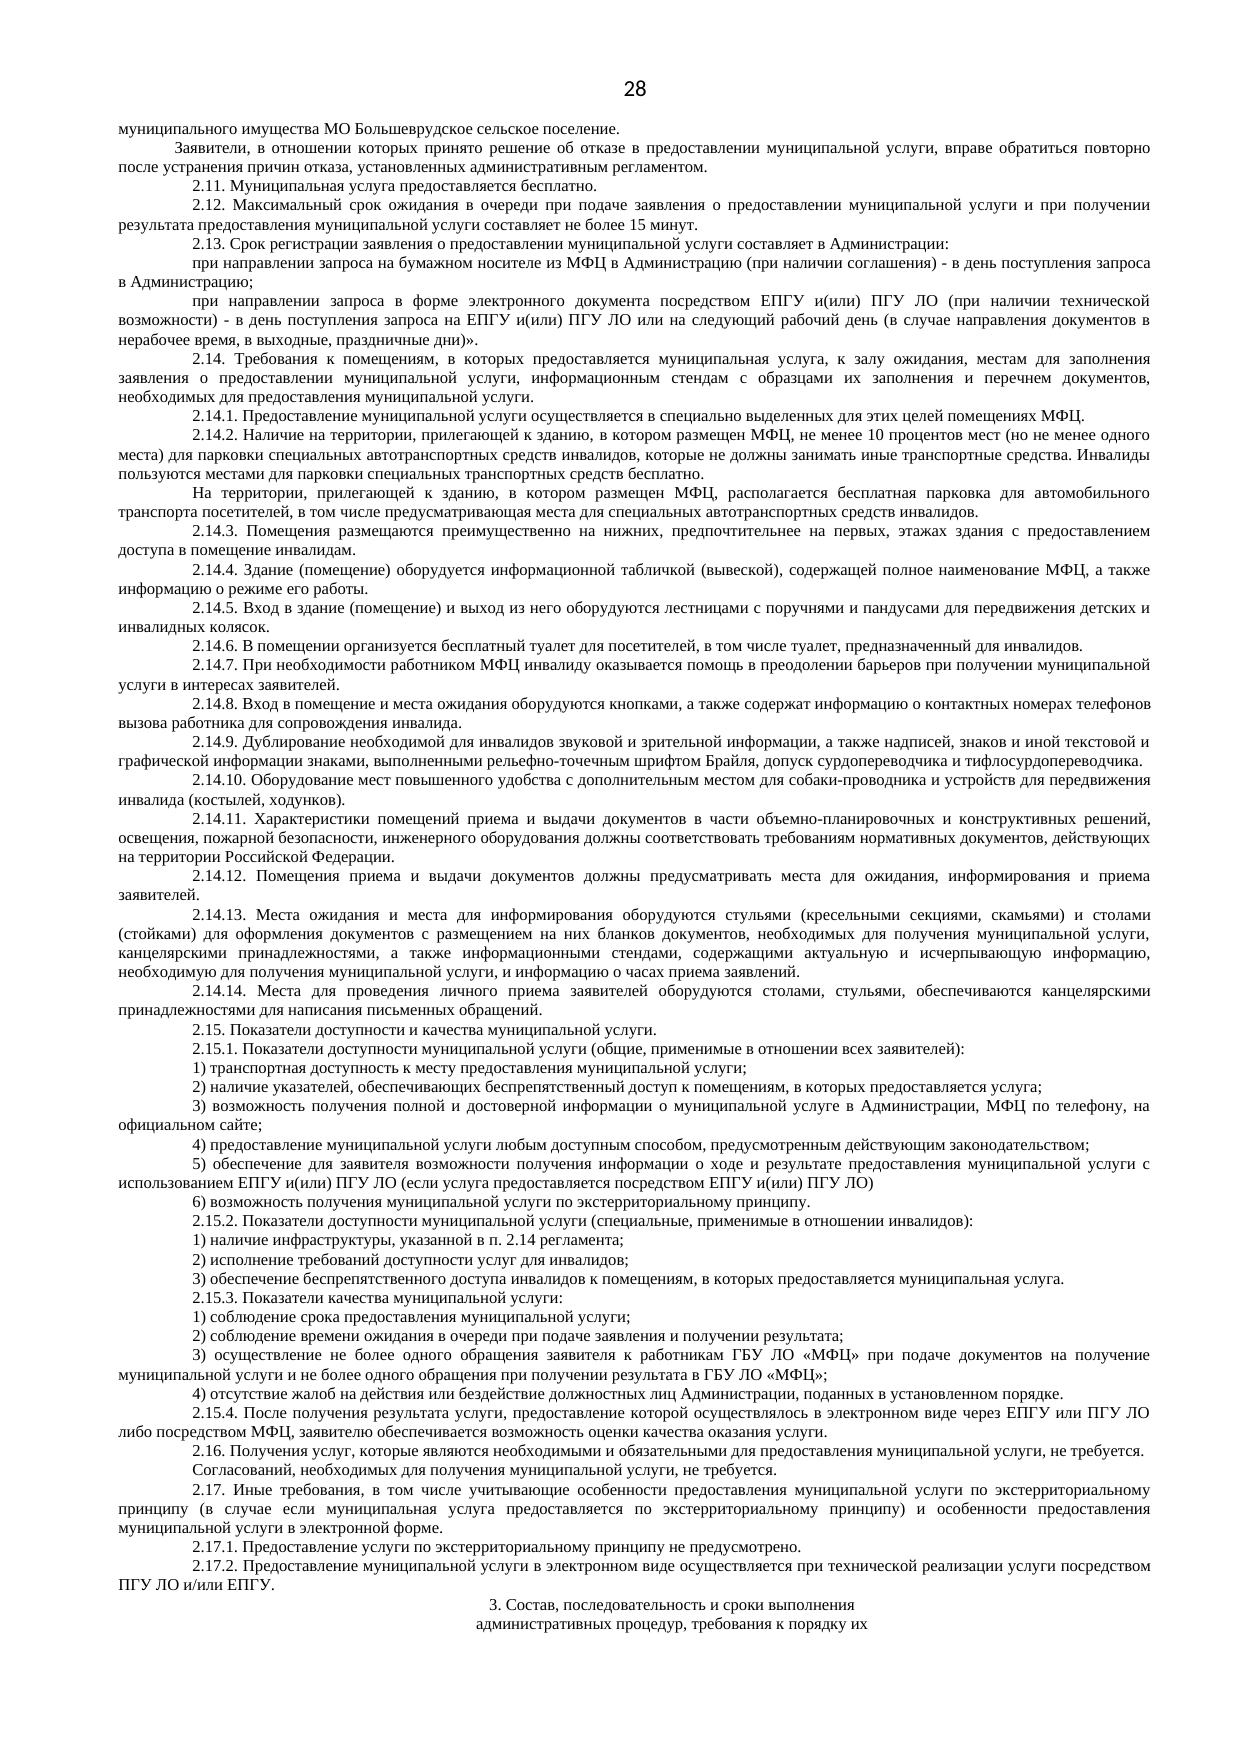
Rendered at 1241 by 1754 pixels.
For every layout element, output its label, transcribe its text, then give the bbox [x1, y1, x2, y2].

text при направлении запроса на бумажном носителе из МФЦ в Администрацию (при наличии соглашения) - в день поступления запроса в Администрацию; [118, 253, 1152, 291]
text 2.11. Муниципальная услуга предоставляется бесплатно. [118, 176, 1152, 195]
text 2.16. Получения услуг, которые являются необходимыми и обязательными для предоставления муниципальной услуги, не требуется. [118, 1441, 1152, 1460]
text 1) транспортная доступность к месту предоставления муниципальной услуги; [118, 1058, 1152, 1077]
text 2.14.10. Оборудование мест повышенного удобства с дополнительным местом для собаки-проводника и устройств для передвижения инвалида (костылей, ходунков). [118, 770, 1152, 808]
text 2.15.3. Показатели качества муниципальной услуги: [118, 1288, 1152, 1307]
text На территории, прилегающей к зданию, в котором размещен МФЦ, располагается бесплатная парковка для автомобильного транспорта посетителей, в том числе предусматривающая места для специальных автотранспортных средств инвалидов. [118, 483, 1152, 521]
text 2.15.4. После получения результата услуги, предоставление которой осуществлялось в электронном виде через ЕПГУ или ПГУ ЛО либо посредством МФЦ, заявителю обеспечивается возможность оценки качества оказания услуги. [118, 1403, 1152, 1441]
text 2.14.12. Помещения приема и выдачи документов должны предусматривать места для ожидания, информирования и приема заявителей. [118, 866, 1152, 904]
text 4) предоставление муниципальной услуги любым доступным способом, предусмотренным действующим законодательством; [118, 1134, 1152, 1153]
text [118, 118, 1152, 138]
text 2.13. Срок регистрации заявления о предоставлении муниципальной услуги составляет в Администрации: [118, 233, 1152, 253]
text 2.14. Требования к помещениям, в которых предоставляется муниципальная услуга, к залу ожидания, местам для заполнения заявления о предоставлении муниципальной услуги, информационным стендам с образцами их заполнения и перечнем документов, необходимых для предоставления муниципальной услуги. [118, 348, 1152, 406]
text 1) наличие инфраструктуры, указанной в п. 2.14 регламента; [118, 1230, 1152, 1249]
text 2) наличие указателей, обеспечивающих беспрепятственный доступ к помещениям, в которых предоставляется услуга; [118, 1077, 1152, 1096]
text 2.14.3. Помещения размещаются преимущественно на нижних, предпочтительнее на первых, этажах здания с предоставлением доступа в помещение инвалидам. [118, 521, 1152, 559]
text 2) соблюдение времени ожидания в очереди при подаче заявления и получении результата; [118, 1326, 1152, 1345]
text 6) возможность получения муниципальной услуги по экстерриториальному принципу. [118, 1192, 1152, 1211]
text 2.14.4. Здание (помещение) оборудуется информационной табличкой (вывеской), содержащей полное наименование МФЦ, а также информацию о режиме его работы. [118, 559, 1152, 598]
text 2.14.9. Дублирование необходимой для инвалидов звуковой и зрительной информации, а также надписей, знаков и иной текстовой и графической информации знаками, выполненными рельефно-точечным шрифтом Брайля, допуск сурдопереводчика и тифлосурдопереводчика. [118, 732, 1152, 770]
text 3) осуществление не более одного обращения заявителя к работникам ГБУ ЛО «МФЦ» при подаче документов на получение муниципальной услуги и не более одного обращения при получении результата в ГБУ ЛО «МФЦ»; [118, 1345, 1152, 1383]
text 2.15. Показатели доступности и качества муниципальной услуги. [118, 1019, 1152, 1038]
text 2.14.7. При необходимости работником МФЦ инвалиду оказывается помощь в преодолении барьеров при получении муниципальной услуги в интересах заявителей. [118, 655, 1152, 693]
text 2.14.13. Места ожидания и места для информирования оборудуются стульями (кресельными секциями, скамьями) и столами (стойками) для оформления документов с размещением на них бланков документов, необходимых для получения муниципальной услуги, канцелярскими принадлежностями, а также информационными стендами, содержащими актуальную и исчерпывающую информацию, необходимую для получения муниципальной услуги, и информацию о часах приема заявлений. [118, 904, 1152, 981]
text 2.14.6. В помещении организуется бесплатный туалет для посетителей, в том числе туалет, предназначенный для инвалидов. [118, 636, 1152, 655]
text 2.14.11. Характеристики помещений приема и выдачи документов в части объемно-планировочных и конструктивных решений, освещения, пожарной безопасности, инженерного оборудования должны соответствовать требованиям нормативных документов, действующих на территории Российской Федерации. [118, 808, 1152, 866]
text Согласований, необходимых для получения муниципальной услуги, не требуется. [118, 1460, 1152, 1479]
text 2.17.2. Предоставление муниципальной услуги в электронном виде осуществляется при технической реализации услуги посредством ПГУ ЛО и/или ЕПГУ. [118, 1556, 1152, 1594]
text 3) возможность получения полной и достоверной информации о муниципальной услуге в Администрации, МФЦ по телефону, на официальном сайте; [118, 1096, 1152, 1134]
text 2.17. Иные требования, в том числе учитывающие особенности предоставления муниципальной услуги по экстерриториальному принципу (в случае если муниципальная услуга предоставляется по экстерриториальному принципу) и особенности предоставления муниципальной услуги в электронной форме. [118, 1479, 1152, 1537]
text 3) обеспечение беспрепятственного доступа инвалидов к помещениям, в которых предоставляется муниципальная услуга. [118, 1268, 1152, 1288]
text Заявители, в отношении которых принято решение об отказе в предоставлении муниципальной услуги, вправе обратиться повторно после устранения причин отказа, установленных административным регламентом. [118, 138, 1152, 176]
text 5) обеспечение для заявителя возможности получения информации о ходе и результате предоставления муниципальной услуги с использованием ЕПГУ и(или) ПГУ ЛО (если услуга предоставляется посредством ЕПГУ и(или) ПГУ ЛО) [118, 1153, 1152, 1192]
text 2.14.8. Вход в помещение и места ожидания оборудуются кнопками, а также содержат информацию о контактных номерах телефонов вызова работника для сопровождения инвалида. [118, 693, 1152, 732]
text 2.14.2. Наличие на территории, прилегающей к зданию, в котором размещен МФЦ, не менее 10 процентов мест (но не менее одного места) для парковки специальных автотранспортных средств инвалидов, которые не должны занимать иные транспортные средства. Инвалиды пользуются местами для парковки специальных транспортных средств бесплатно. [118, 425, 1152, 483]
text 1) соблюдение срока предоставления муниципальной услуги; [118, 1307, 1152, 1326]
text административных процедур, требования к порядку их [118, 1613, 1152, 1633]
text 2.14.5. Вход в здание (помещение) и выход из него оборудуются лестницами с поручнями и пандусами для передвижения детских и инвалидных колясок. [118, 598, 1152, 636]
text 2.17.1. Предоставление услуги по экстерриториальному принципу не предусмотрено. [118, 1537, 1152, 1556]
text при направлении запроса в форме электронного документа посредством ЕПГУ и(или) ПГУ ЛО (при наличии технической возможности) - в день поступления запроса на ЕПГУ и(или) ПГУ ЛО или на следующий рабочий день (в случае направления документов в нерабочее время, в выходные, праздничные дни)». [118, 291, 1152, 348]
text 2.14.14. Места для проведения личного приема заявителей оборудуются столами, стульями, обеспечиваются канцелярскими принадлежностями для написания письменных обращений. [118, 981, 1152, 1019]
text 2.12. Максимальный срок ожидания в очереди при подаче заявления о предоставлении муниципальной услуги и при получении результата предоставления муниципальной услуги составляет не более 15 минут. [118, 195, 1152, 233]
text 2) исполнение требований доступности услуг для инвалидов; [118, 1249, 1152, 1268]
text 3. Состав, последовательность и сроки выполнения [118, 1594, 1152, 1613]
text 2.15.1. Показатели доступности муниципальной услуги (общие, применимые в отношении всех заявителей): [118, 1038, 1152, 1058]
text 4) отсутствие жалоб на действия или бездействие должностных лиц Администрации, поданных в установленном порядке. [118, 1383, 1152, 1403]
text 2.15.2. Показатели доступности муниципальной услуги (специальные, применимые в отношении инвалидов): [118, 1211, 1152, 1230]
text 2.14.1. Предоставление муниципальной услуги осуществляется в специально выделенных для этих целей помещениях МФЦ. [118, 406, 1152, 425]
